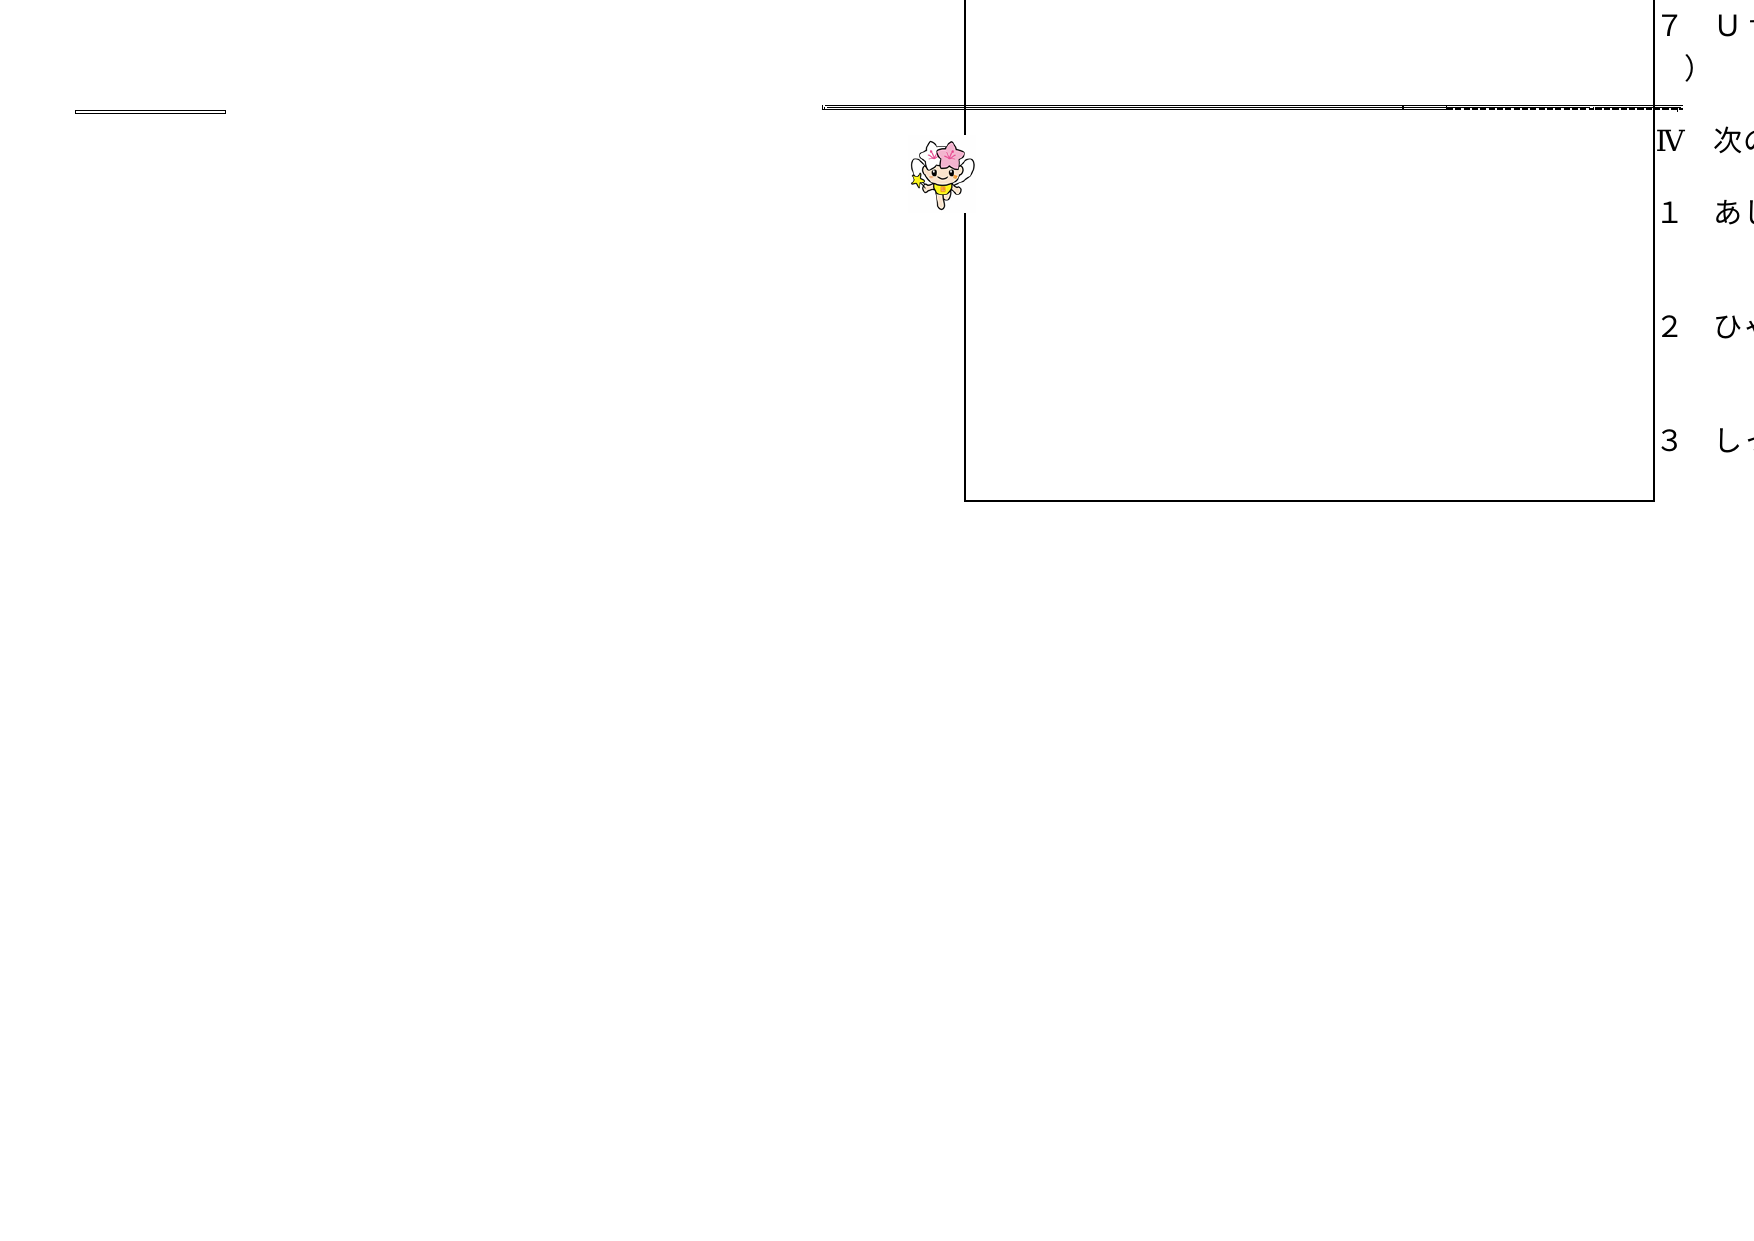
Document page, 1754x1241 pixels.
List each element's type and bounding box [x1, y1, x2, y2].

picture [908, 135, 976, 213]
